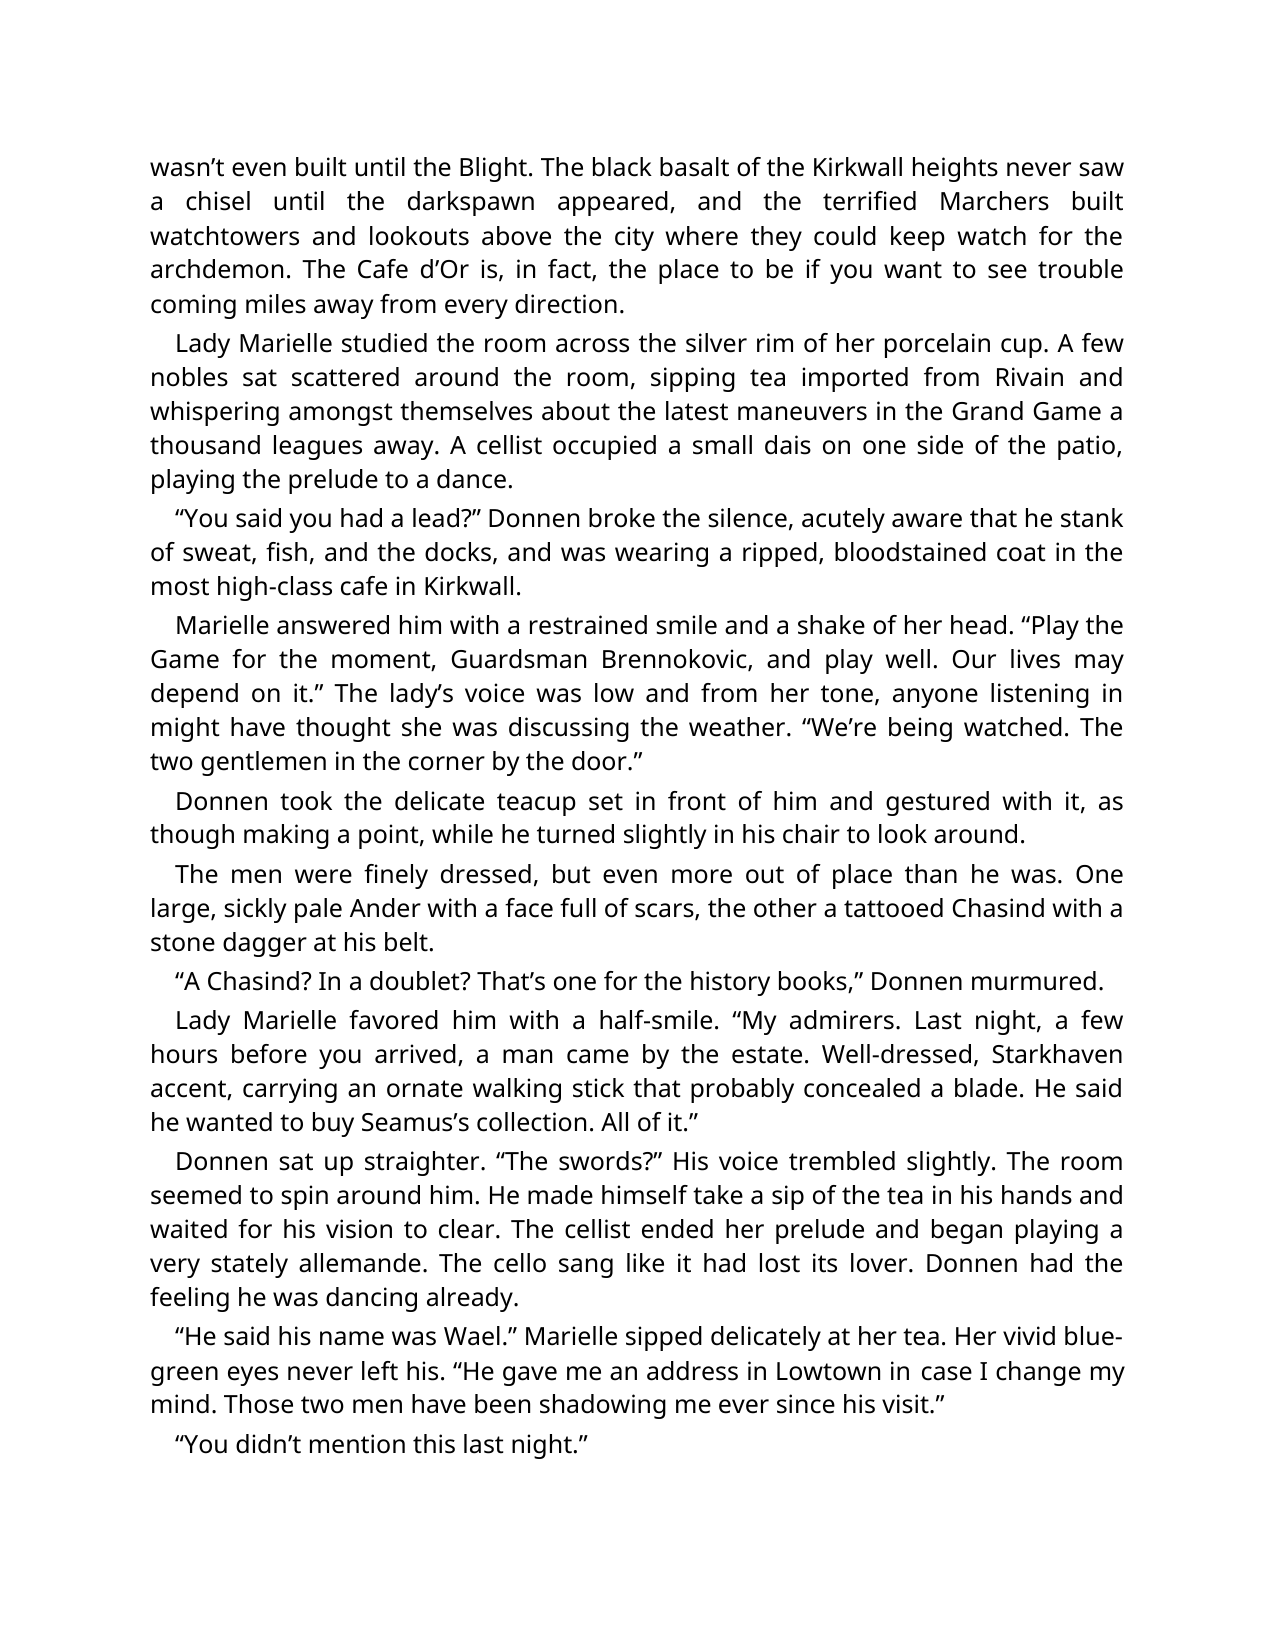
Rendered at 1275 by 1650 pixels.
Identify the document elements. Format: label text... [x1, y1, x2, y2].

text Lady Marielle favored him with a half-smile. “My admirers. Last night, a few hours before you arrived, a man came by the estate. Well-dressed, Starkhaven accent, carrying an ornate walking stick that probably concealed a blade. He said he wanted to buy Seamus’s collection. All of it.” [150, 1002, 1125, 1139]
text The men were finely dressed, but even more out of place than he was. One large, sickly pale Ander with a face full of scars, the other a tattooed Chasind with a stone dagger at his belt. [150, 856, 1125, 958]
text Donnen took the delicate teacup set in front of him and gestured with it, as though making a point, while he turned slightly in his chair to look around. [150, 783, 1125, 851]
text “You didn’t mention this last night.” [150, 1426, 1125, 1460]
text “A Chasind? In a doublet? That’s one for the history books,” Donnen murmured. [150, 963, 1125, 997]
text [150, 150, 1125, 320]
text Lady Marielle studied the room across the silver rim of her porcelain cup. A few nobles sat scattered around the room, sipping tea imported from Rivain and whispering amongst themselves about the latest maneuvers in the Grand Game a thousand leagues away. A cellist occupied a small dais on one side of the patio, playing the prelude to a dance. [150, 325, 1125, 496]
text “You said you had a lead?” Donnen broke the silence, acutely aware that he stank of sweat, fish, and the docks, and was wearing a ripped, bloodstained coat in the most high-class cafe in Kirkwall. [150, 501, 1125, 603]
text “He said his name was Wael.” Marielle sipped delicately at her tea. Her vivid blue-green eyes never left his. “He gave me an address in Lowtown in case I change my mind. Those two men have been shadowing me ever since his visit.” [150, 1319, 1125, 1421]
text Marielle answered him with a restrained smile and a shake of her head. “Play the Game for the moment, Guardsman Brennokovic, and play well. Our lives may depend on it.” The lady’s voice was low and from her tone, anyone listening in might have thought she was discussing the weather. “We’re being watched. The two gentlemen in the corner by the door.” [150, 608, 1125, 778]
text Donnen sat up straighter. “The swords?” His voice trembled slightly. The room seemed to spin around him. He made himself take a sip of the tea in his hands and waited for his vision to clear. The cellist ended her prelude and began playing a very stately allemande. The cello sang like it had lost its lover. Donnen had the feeling he was dancing already. [150, 1144, 1125, 1314]
